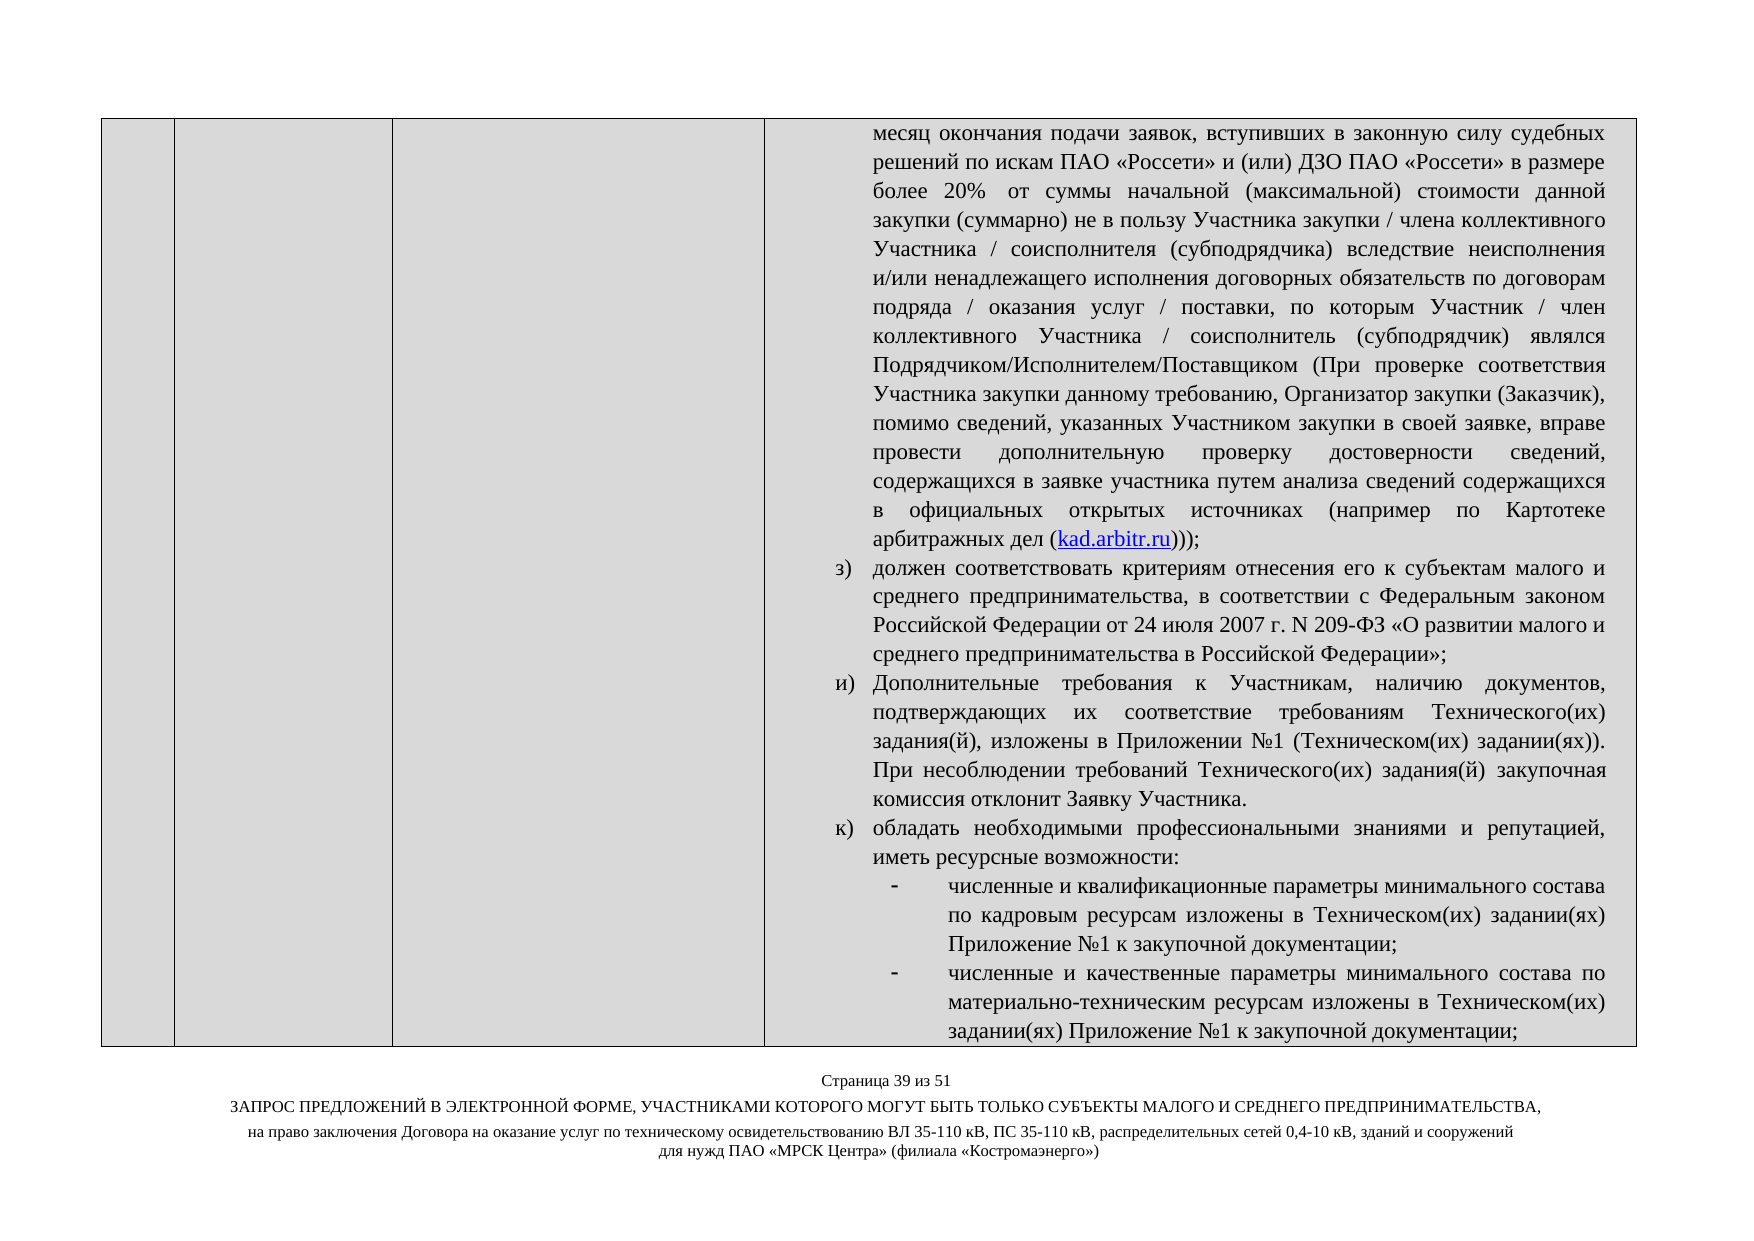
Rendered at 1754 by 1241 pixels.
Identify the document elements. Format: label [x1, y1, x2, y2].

table_cell [102, 119, 174, 1046]
table_cell [175, 119, 392, 1046]
table_cell [393, 119, 764, 1046]
table_cell [765, 119, 1636, 1046]
